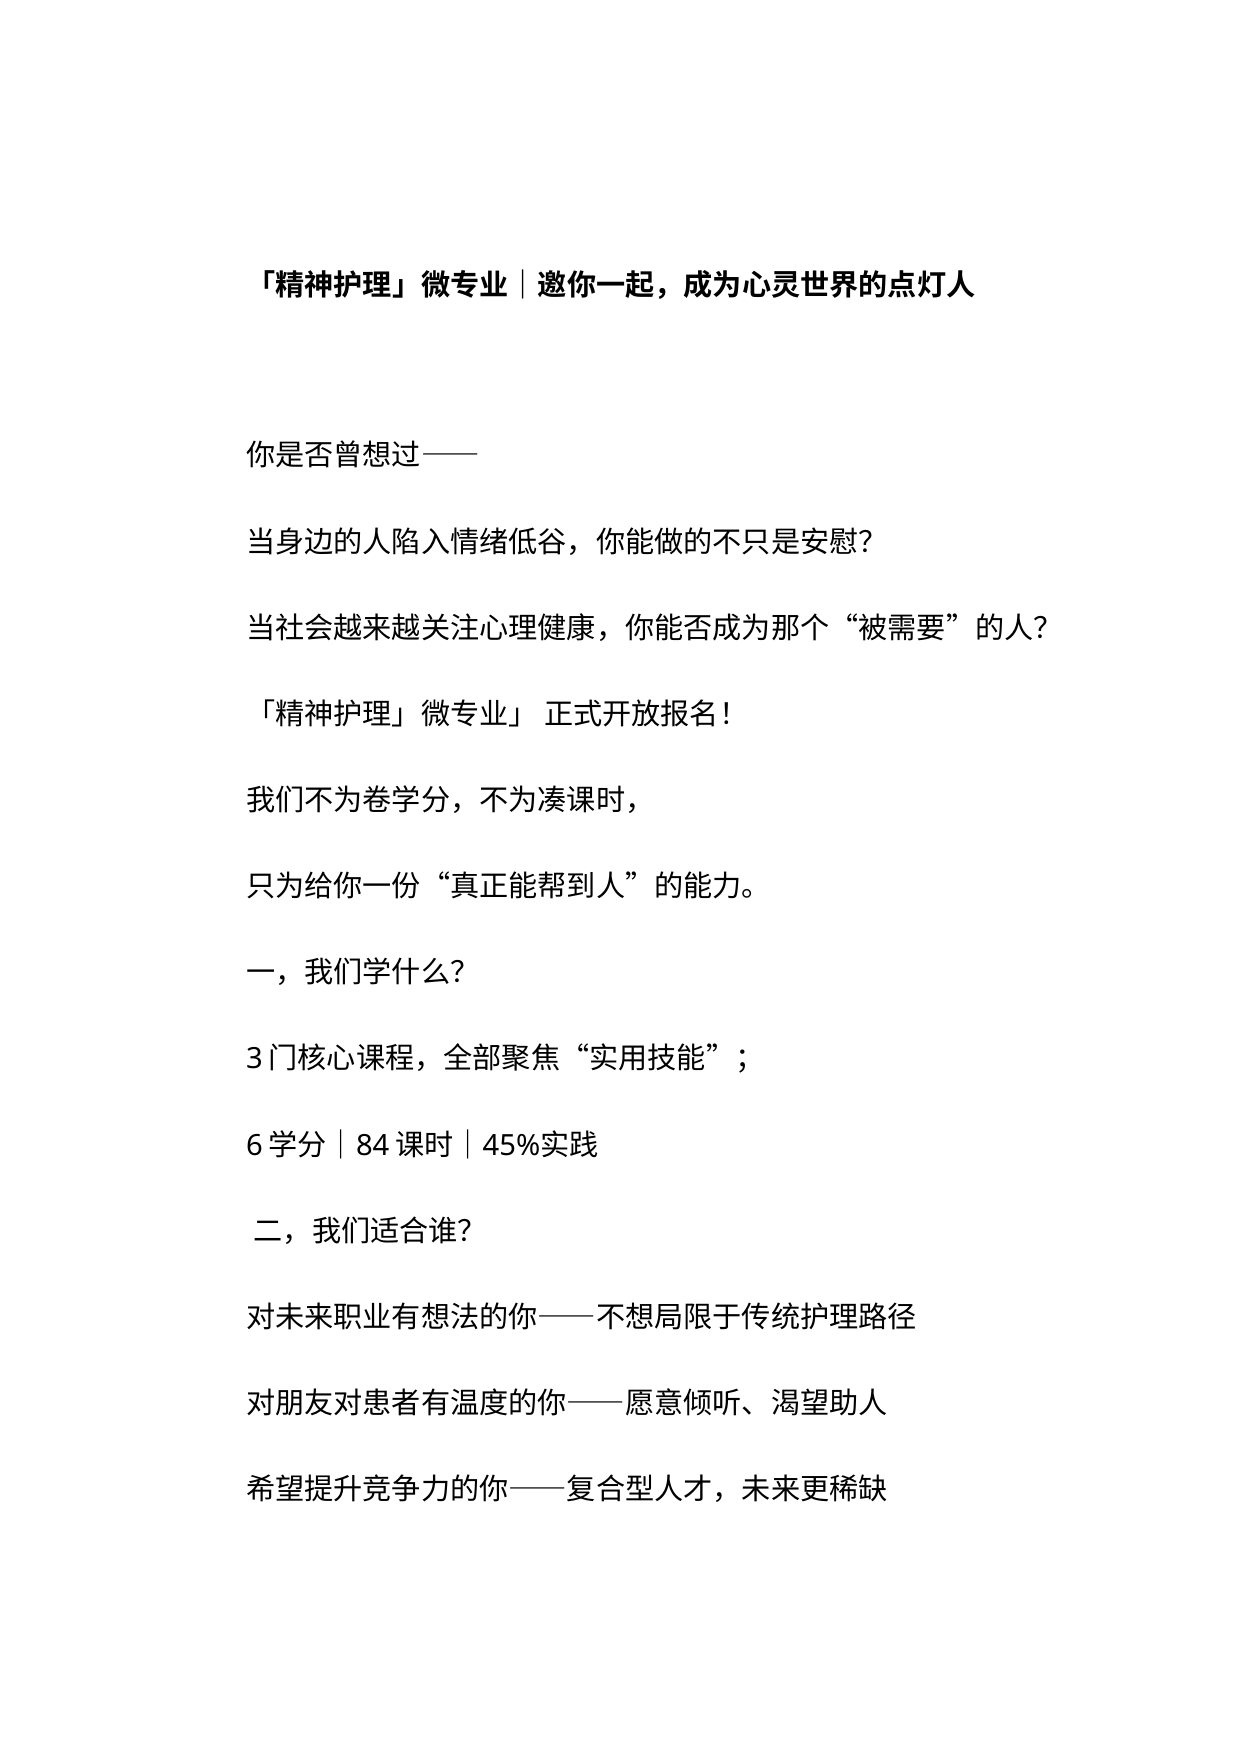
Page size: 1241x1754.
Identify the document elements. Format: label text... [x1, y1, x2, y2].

text 我们不为卷学分，不为凑课时， [187, 765, 1053, 830]
text 你是否曾想过—— [187, 421, 1053, 486]
text 「精神护理」微专业」 正式开放报名！ [187, 679, 1053, 744]
text 「精神护理」微专业｜邀你一起，成为心灵世界的点灯人 [187, 250, 1053, 315]
text 一，我们学什么？ [187, 937, 1053, 1002]
text 只为给你一份“真正能帮到人”的能力。 [187, 851, 1053, 916]
text 当社会越来越关注心理健康，你能否成为那个“被需要”的人？ [187, 593, 1053, 658]
text 当身边的人陷入情绪低谷，你能做的不只是安慰？ [187, 507, 1053, 572]
text 希望提升竞争力的你——复合型人才，未来更稀缺 [187, 1454, 1053, 1519]
text 二，我们适合谁？ [187, 1196, 1053, 1261]
text 6学分｜84课时｜45%实践 [187, 1110, 1053, 1175]
text 3门核心课程，全部聚焦“实用技能”； [187, 1024, 1053, 1089]
text 对朋友对患者有温度的你——愿意倾听、渴望助人 [187, 1368, 1053, 1433]
text 对未来职业有想法的你——不想局限于传统护理路径 [187, 1282, 1053, 1347]
